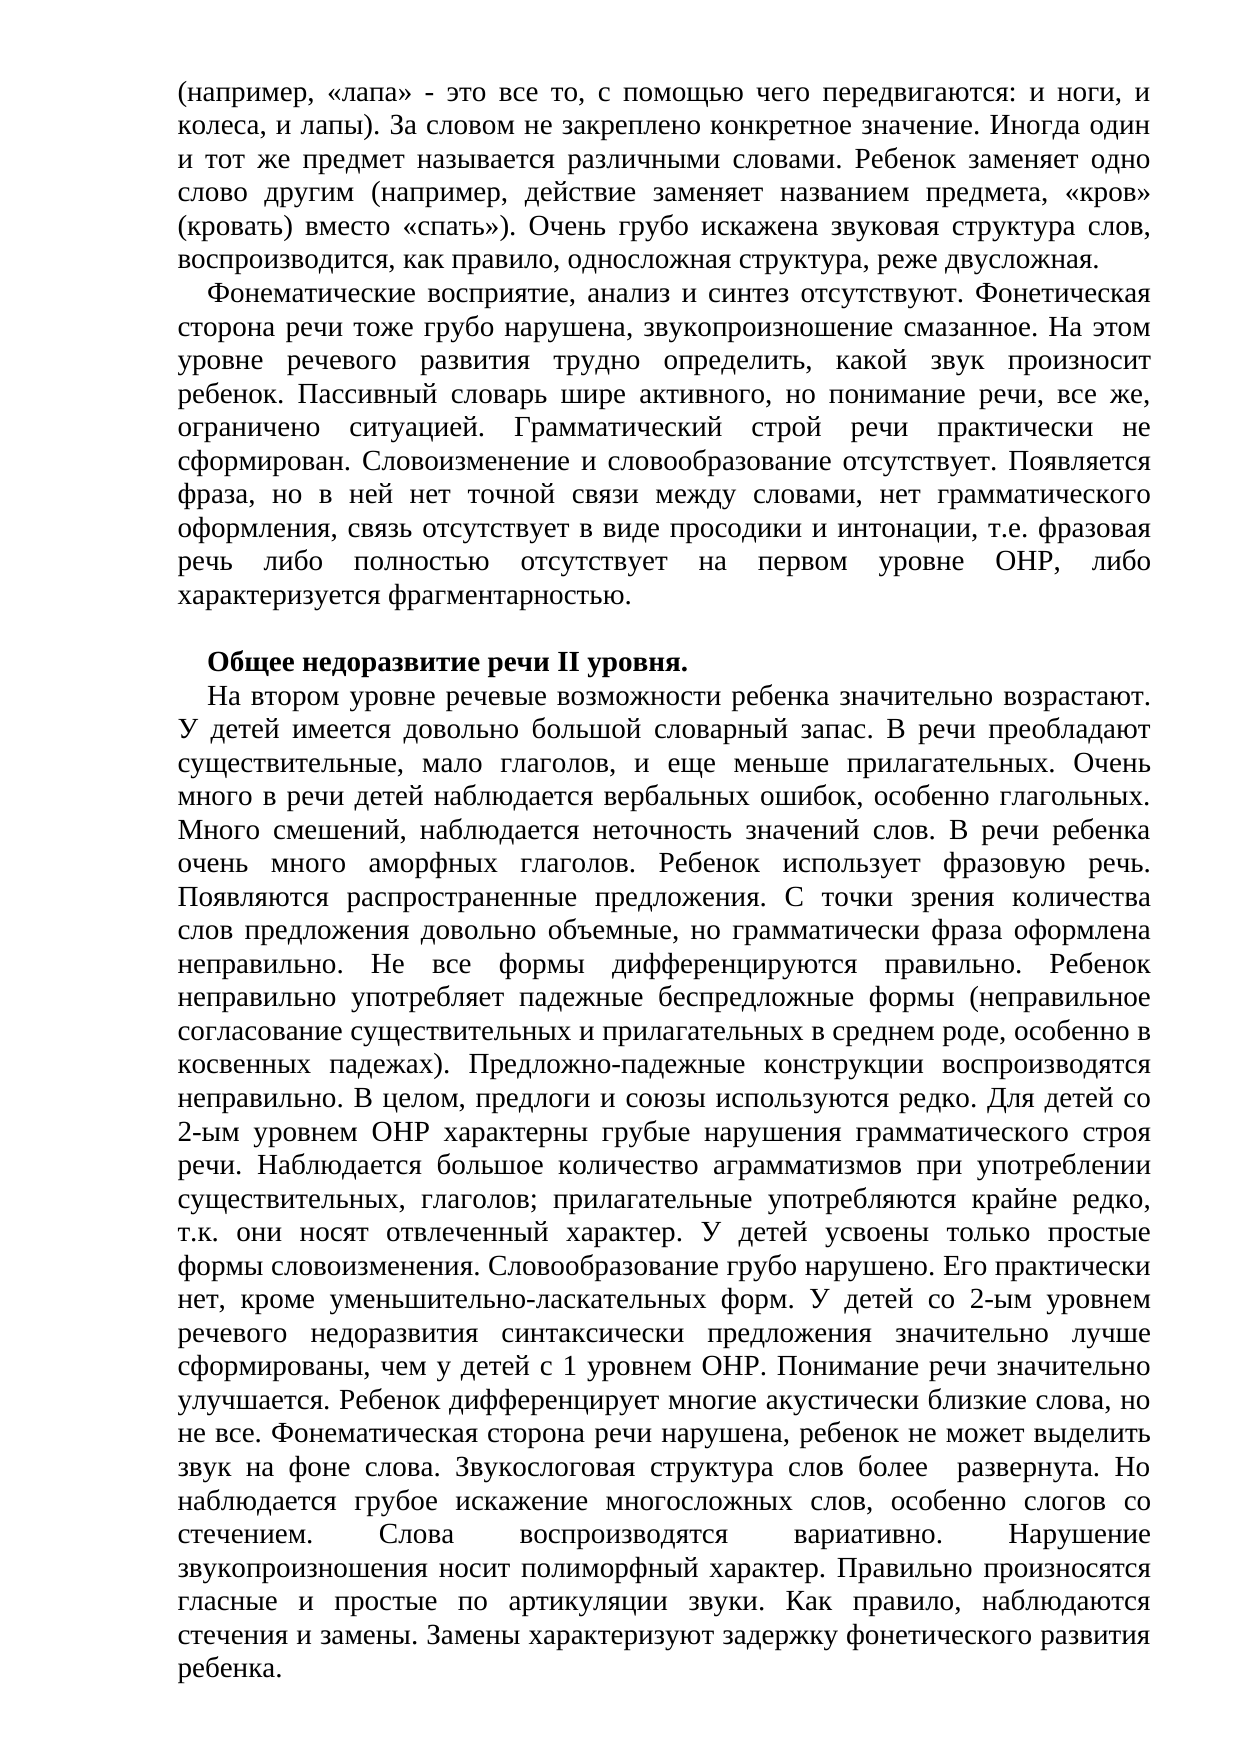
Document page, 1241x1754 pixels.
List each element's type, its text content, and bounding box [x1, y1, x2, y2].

text Фонематические восприятие, анализ и синтез отсутствуют. Фонетическая сторона речи тоже грубо нарушена, звукопроизношение смазанное. На этом уровне речевого развития трудно определить, какой звук произносит ребенок. Пассивный словарь шире активного, но понимание речи, все же, ограничено ситуацией. Грамматический строй речи практически не сформирован. Словоизменение и словообразование отсутствует. Появляется фраза, но в ней нет точной связи между словами, нет грамматического оформления, связь отсутствует в виде просодики и интонации, т.е. фразовая речь либо полностью отсутствует на первом уровне ОНР, либо характеризуется фрагментарностью. [177, 275, 1152, 611]
text Общее недоразвитие речи II уровня. [177, 644, 1152, 678]
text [177, 74, 1152, 275]
text На втором уровне речевые возможности ребенка значительно возрастают. У детей имеется довольно большой словарный запас. В речи преобладают существительные, мало глаголов, и еще меньше прилагательных. Очень много в речи детей наблюдается вербальных ошибок, особенно глагольных. Много смешений, наблюдается неточность значений слов. В речи ребенка очень много аморфных глаголов. Ребенок использует фразовую речь. Появляются распространенные предложения. С точки зрения количества слов предложения довольно объемные, но грамматически фраза оформлена неправильно. Не все формы дифференцируются правильно. Ребенок неправильно употребляет падежные беспредложные формы (неправильное согласование существительных и прилагательных в среднем роде, особенно в косвенных падежах). Предложно-падежные конструкции воспроизводятся неправильно. В целом, предлоги и союзы используются редко. Для детей со 2-ым уровнем ОНР характерны грубые нарушения грамматического строя речи. Наблюдается большое количество аграмматизмов при употреблении существительных, глаголов; прилагательные употребляются крайне редко, т.к. они носят отвлеченный характер. У детей усвоены только простые формы словоизменения. Словообразование грубо нарушено. Его практически нет, кроме уменьшительно-ласкательных форм. У детей со 2-ым уровнем речевого недоразвития синтаксически предложения значительно лучше сформированы, чем у детей с 1 уровнем ОНР. Понимание речи значительно улучшается. Ребенок дифференцирует многие акустически близкие слова, но не все. Фонематическая сторона речи нарушена, ребенок не может выделить звук на фоне слова. Звукослоговая структура слов более развернута. Но наблюдается грубое искажение многосложных слов, особенно слогов со стечением. Слова воспроизводятся вариативно. Нарушение звукопроизношения носит полиморфный характер. Правильно произносятся гласные и простые по артикуляции звуки. Как правило, наблюдаются стечения и замены. Замены характеризуют задержку фонетического развития ребенка. [177, 678, 1152, 1684]
